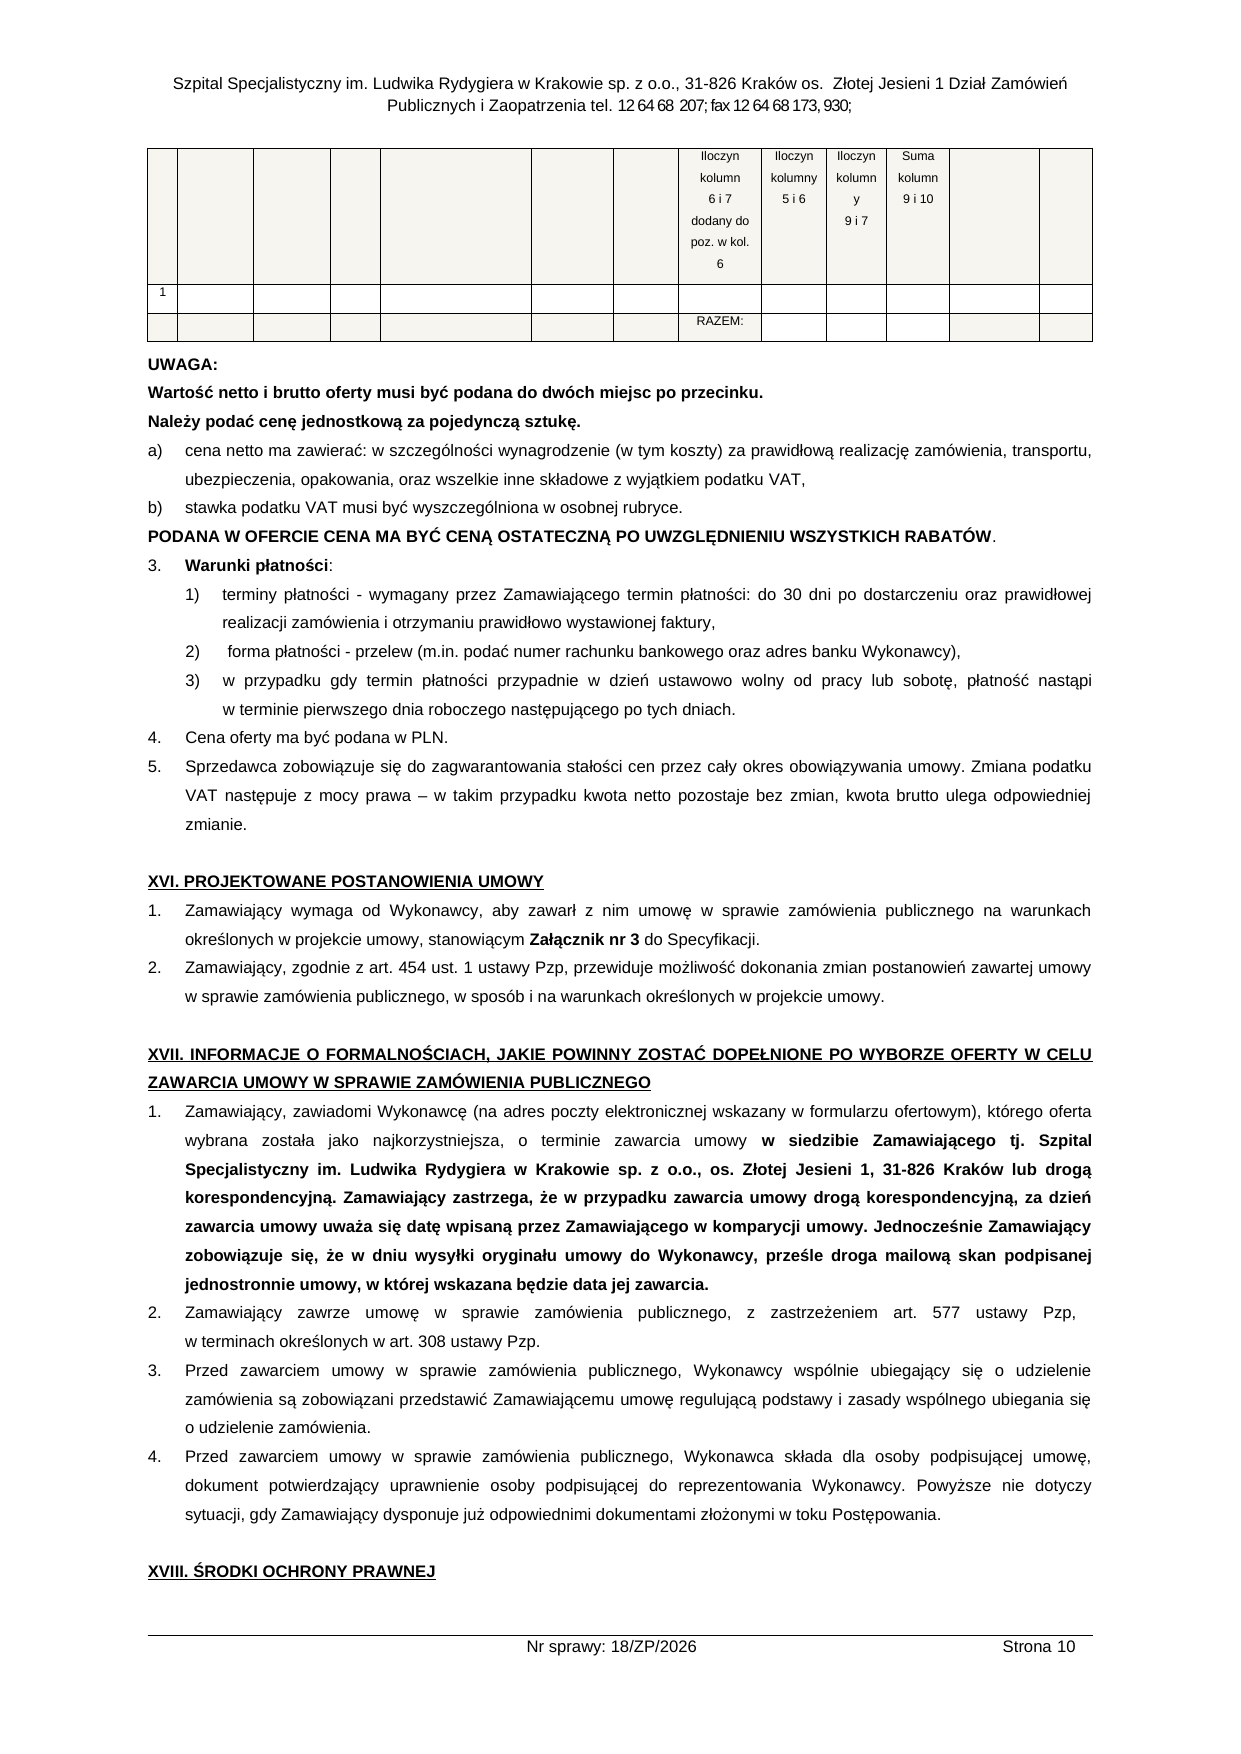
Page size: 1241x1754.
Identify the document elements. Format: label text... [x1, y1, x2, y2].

list Sprzedawca zobowiązuje się do zagwarantowania stałości cen przez cały okres obowiązywania umowy. Zmiana podatku VAT następuje z mocy prawa – w takim przypadku kwota netto pozostaje bez zmian, kwota brutto ulega odpowiedniej zmianie. [148, 757, 1093, 834]
table_cell [887, 285, 949, 312]
text XVII. INFORMACJE O FORMALNOŚCIACH, JAKIE POWINNY ZOSTAĆ DOPEŁNIONE PO WYBORZE OFERTY W CELU ZAWARCIA UMOWY W SPRAWIE ZAMÓWIENIA PUBLICZNEGO [148, 1044, 1093, 1061]
table_cell [254, 149, 330, 284]
table_cell Iloczyn kolumny 5 i 6 [762, 149, 826, 284]
table_cell [178, 314, 253, 341]
table_cell [381, 314, 531, 341]
table_cell [1040, 149, 1092, 284]
table_cell RAZEM: [679, 314, 761, 341]
text PODANA W OFERCIE CENA MA BYĆ CENĄ OSTATECZNĄ PO UWZGLĘDNIENIU WSZYSTKICH RABATÓW. [148, 527, 1093, 546]
table_cell [827, 314, 886, 341]
list Przed zawarciem umowy w sprawie zamówienia publicznego, Wykonawca składa dla osoby podpisującej umowę, dokument potwierdzający uprawnienie osoby podpisującej do reprezentowania Wykonawcy. Powyższe nie dotyczy sytuacji, gdy Zamawiający dysponuje już odpowiednimi dokumentami złożonymi w toku Postępowania. [148, 1447, 1093, 1524]
table_cell [331, 285, 380, 312]
table_cell [178, 285, 253, 312]
table_cell [614, 149, 678, 284]
table_cell Suma kolumn 9 i 10 [887, 149, 949, 284]
table_cell [532, 149, 613, 284]
table_cell [381, 285, 531, 312]
table_cell [679, 285, 761, 312]
list Zamawiający zawrze umowę w sprawie zamówienia publicznego, z zastrzeżeniem art. 577 ustawy Pzp, w terminach określonych w art. 308 ustawy Pzp. [148, 1303, 1093, 1351]
table_cell [178, 149, 253, 284]
table_cell Iloczyn kolumn 6 i 7 dodany do poz. w kol. 6 [679, 149, 761, 284]
table_cell [381, 149, 531, 284]
text XVI. PROJEKTOWANE POSTANOWIENIA UMOWY [148, 872, 1093, 891]
table_cell 1 [148, 285, 177, 312]
table_cell [148, 314, 177, 341]
text Należy podać cenę jednostkową za pojedynczą sztukę. [148, 412, 1093, 431]
table_cell [762, 285, 826, 312]
table_cell [950, 149, 1039, 284]
list Zamawiający wymaga od Wykonawcy, aby zawarł z nim umowę w sprawie zamówienia publicznego na warunkach określonych w projekcie umowy, stanowiącym Załącznik nr 3 do Specyfikacji. [148, 901, 1093, 949]
table_cell [532, 314, 613, 341]
table_cell [887, 314, 949, 341]
table_cell [827, 285, 886, 312]
list w przypadku gdy termin płatności przypadnie w dzień ustawowo wolny od pracy lub sobotę, płatność nastąpi w terminie pierwszego dnia roboczego następującego po tych dniach. [185, 671, 1093, 719]
list Przed zawarciem umowy w sprawie zamówienia publicznego, Wykonawcy wspólnie ubiegający się o udzielenie zamówienia są zobowiązani przedstawić Zamawiającemu umowę regulującą podstawy i zasady wspólnego ubiegania się o udzielenie zamówienia. [148, 1361, 1093, 1437]
text Wartość netto i brutto oferty musi być podana do dwóch miejsc po przecinku. [148, 383, 1093, 402]
table_cell [762, 314, 826, 341]
list cena netto ma zawierać: w szczególności wynagrodzenie (w tym koszty) za prawidłową realizację zamówienia, transportu, ubezpieczenia, opakowania, oraz wszelkie inne składowe z wyjątkiem podatku VAT, [148, 441, 1093, 489]
list forma płatności - przelew (m.in. podać numer rachunku bankowego oraz adres banku Wykonawcy), [185, 642, 1093, 661]
table_cell [1040, 314, 1092, 341]
table_cell [532, 285, 613, 312]
table_cell [950, 285, 1039, 312]
table_cell [950, 314, 1039, 341]
table_cell [254, 314, 330, 341]
text UWAGA: [148, 354, 1093, 374]
list Cena oferty ma być podana w PLN. [148, 728, 1093, 747]
list stawka podatku VAT musi być wyszczególniona w osobnej rubryce. [148, 498, 1093, 517]
table_cell [331, 314, 380, 341]
list Zamawiający, zgodnie z art. 454 ust. 1 ustawy Pzp, przewiduje możliwość dokonania zmian postanowień zawartej umowy w sprawie zamówienia publicznego, w sposób i na warunkach określonych w projekcie umowy. [148, 958, 1093, 1006]
table_cell [254, 285, 330, 312]
table_cell [614, 285, 678, 312]
text XVIII. ŚRODKI OCHRONY PRAWNEJ [148, 1562, 1093, 1581]
list terminy płatności - wymagany przez Zamawiającego termin płatności: do 30 dni po dostarczeniu oraz prawidłowej realizacji zamówienia i otrzymaniu prawidłowo wystawionej faktury, [185, 584, 1093, 632]
text XVII. INFORMACJE O FORMALNOŚCIACH, JAKIE POWINNY ZOSTAĆ DOPEŁNIONE PO WYBORZE OFERTY W CELU ZAWARCIA UMOWY W SPRAWIE ZAMÓWIENIA PUBLICZNEGO [148, 1062, 1093, 1092]
table_cell [1040, 285, 1092, 312]
list Zamawiający, zawiadomi Wykonawcę (na adres poczty elektronicznej wskazany w formularzu ofertowym), którego oferta wybrana została jako najkorzystniejsza, o terminie zawarcia umowy w siedzibie Zamawiającego tj. Szpital Specjalistyczny im. Ludwika Rydygiera w Krakowie sp. z o.o., os. Złotej Jesieni 1, 31-826 Kraków lub drogą korespondencyjną. Zamawiający zastrzega, że w przypadku zawarcia umowy drogą korespondencyjną, za dzień zawarcia umowy uważa się datę wpisaną przez Zamawiającego w komparycji umowy. Jednocześnie Zamawiający zobowiązuje się, że w dniu wysyłki oryginału umowy do Wykonawcy, prześle droga mailową skan podpisanej jednostronnie umowy, w której wskazana będzie data jej zawarcia. [148, 1102, 1093, 1294]
table_cell Iloczyn kolumny 9 i 7 [827, 149, 886, 284]
table_cell [614, 314, 678, 341]
table_cell [148, 149, 177, 284]
list Warunki płatności: [148, 556, 1093, 575]
table_cell [331, 149, 380, 284]
